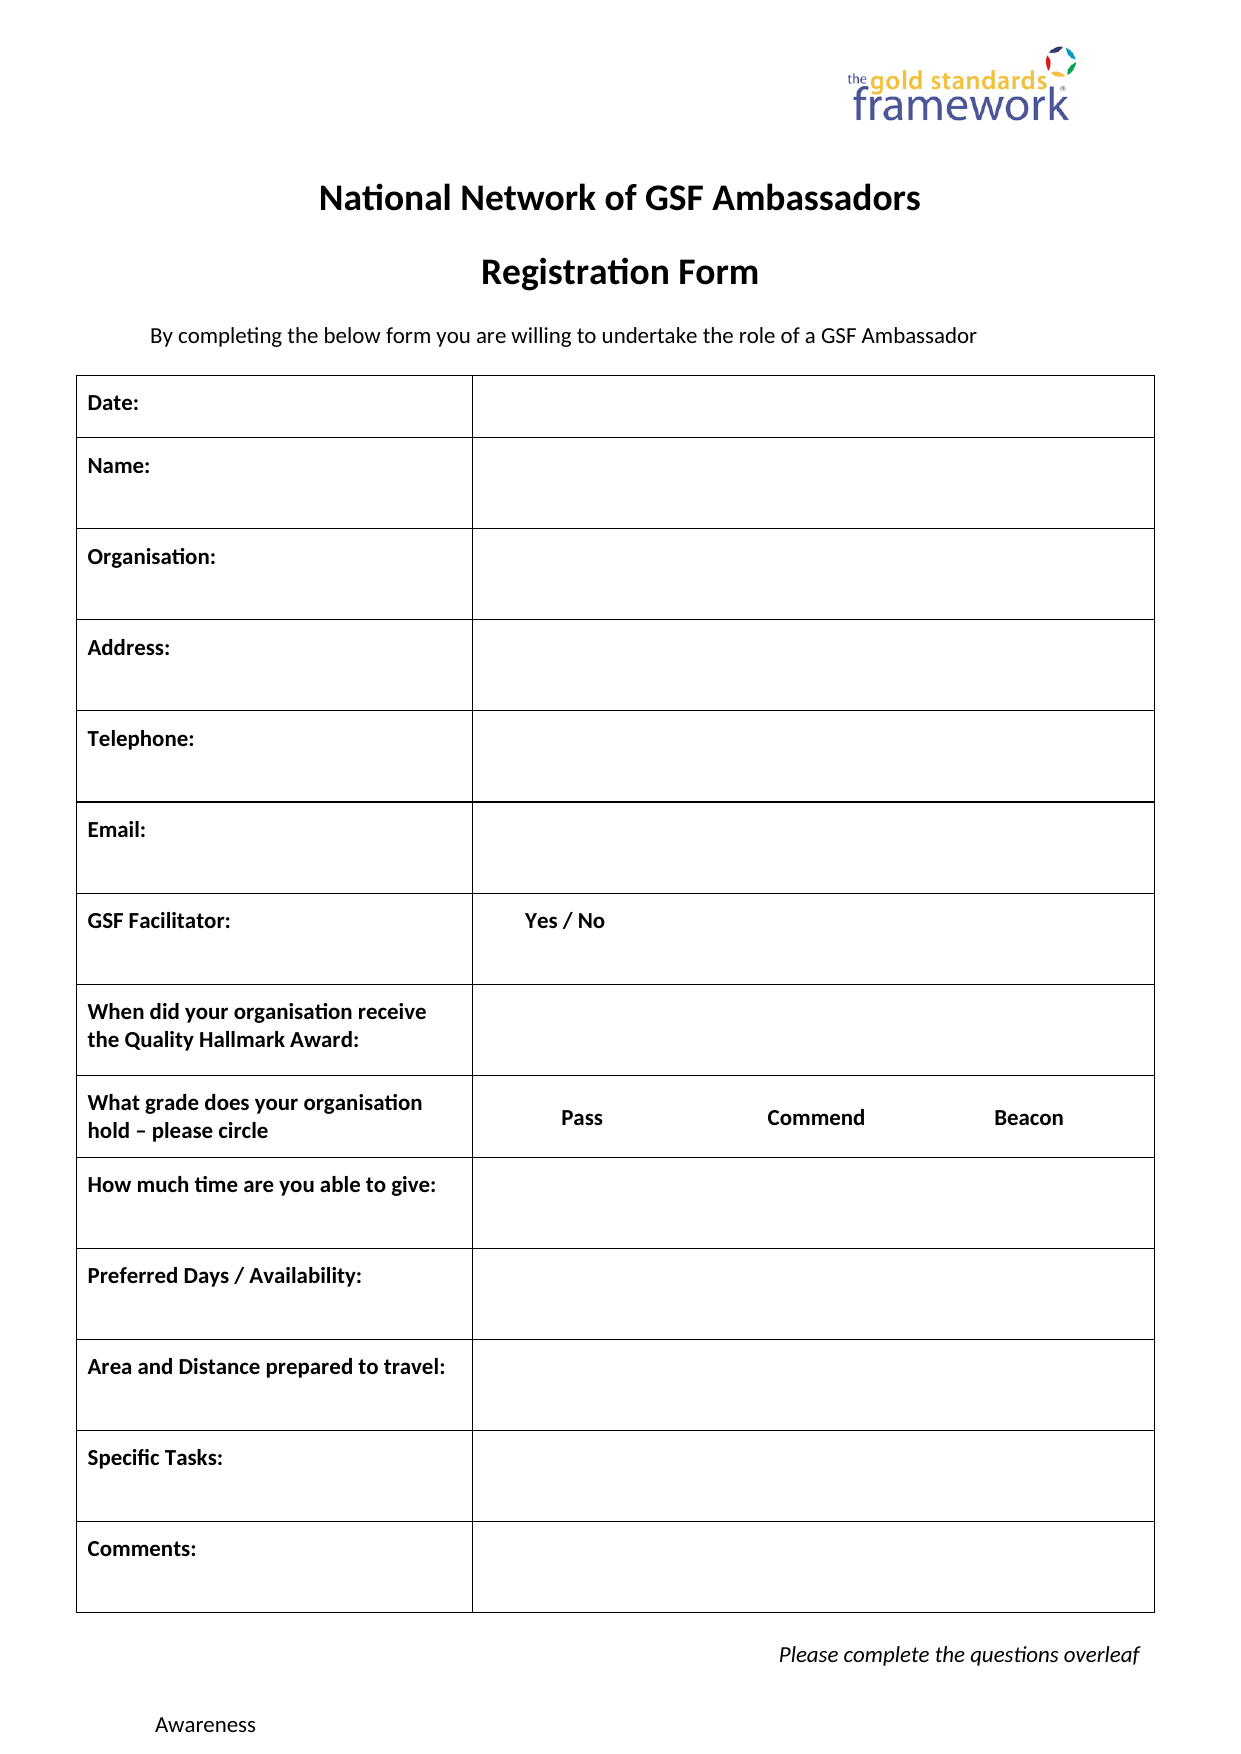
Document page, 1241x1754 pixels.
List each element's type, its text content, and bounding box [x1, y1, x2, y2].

table_cell [473, 620, 1154, 710]
table_cell GSF Facilitator: [77, 894, 472, 983]
table_cell Address: [77, 620, 472, 710]
table_cell When did your organisation receive the Quality Hallmark Award: [77, 985, 472, 1074]
text National Network of GSF Ambassadors [150, 174, 1090, 220]
table_cell [473, 1522, 1154, 1612]
text Registration Form [150, 248, 1090, 294]
table_cell Name: [77, 438, 472, 528]
table_cell [473, 1431, 1154, 1521]
table_cell How much time are you able to give: [77, 1158, 472, 1248]
text By completing the below form you are willing to undertake the role of a GSF Ambassador [150, 321, 1090, 349]
table_cell [473, 1340, 1154, 1430]
table_cell Pass Commend Beacon [473, 1076, 1154, 1157]
table_cell Specific Tasks: [77, 1431, 472, 1521]
table_cell Telephone: [77, 711, 472, 801]
table_cell [473, 1249, 1154, 1339]
table_cell Email: [77, 803, 472, 892]
table_cell Area and Distance prepared to travel: [77, 1340, 472, 1430]
table_cell Organisation: [77, 529, 472, 619]
table_header [473, 376, 1154, 437]
table_cell [473, 1158, 1154, 1248]
table_header Date: [77, 376, 472, 437]
table_cell [473, 985, 1154, 1074]
table_cell [473, 803, 1154, 892]
table_cell [473, 438, 1154, 528]
table_cell [473, 529, 1154, 619]
table_cell Comments: [77, 1522, 472, 1612]
picture [831, 35, 1091, 147]
table_cell What grade does your organisation hold – please circle [77, 1076, 472, 1157]
table_cell [473, 711, 1154, 801]
table_cell Prerred Days / Availability: [77, 1249, 472, 1339]
table_cell Yes / No [473, 894, 1154, 983]
